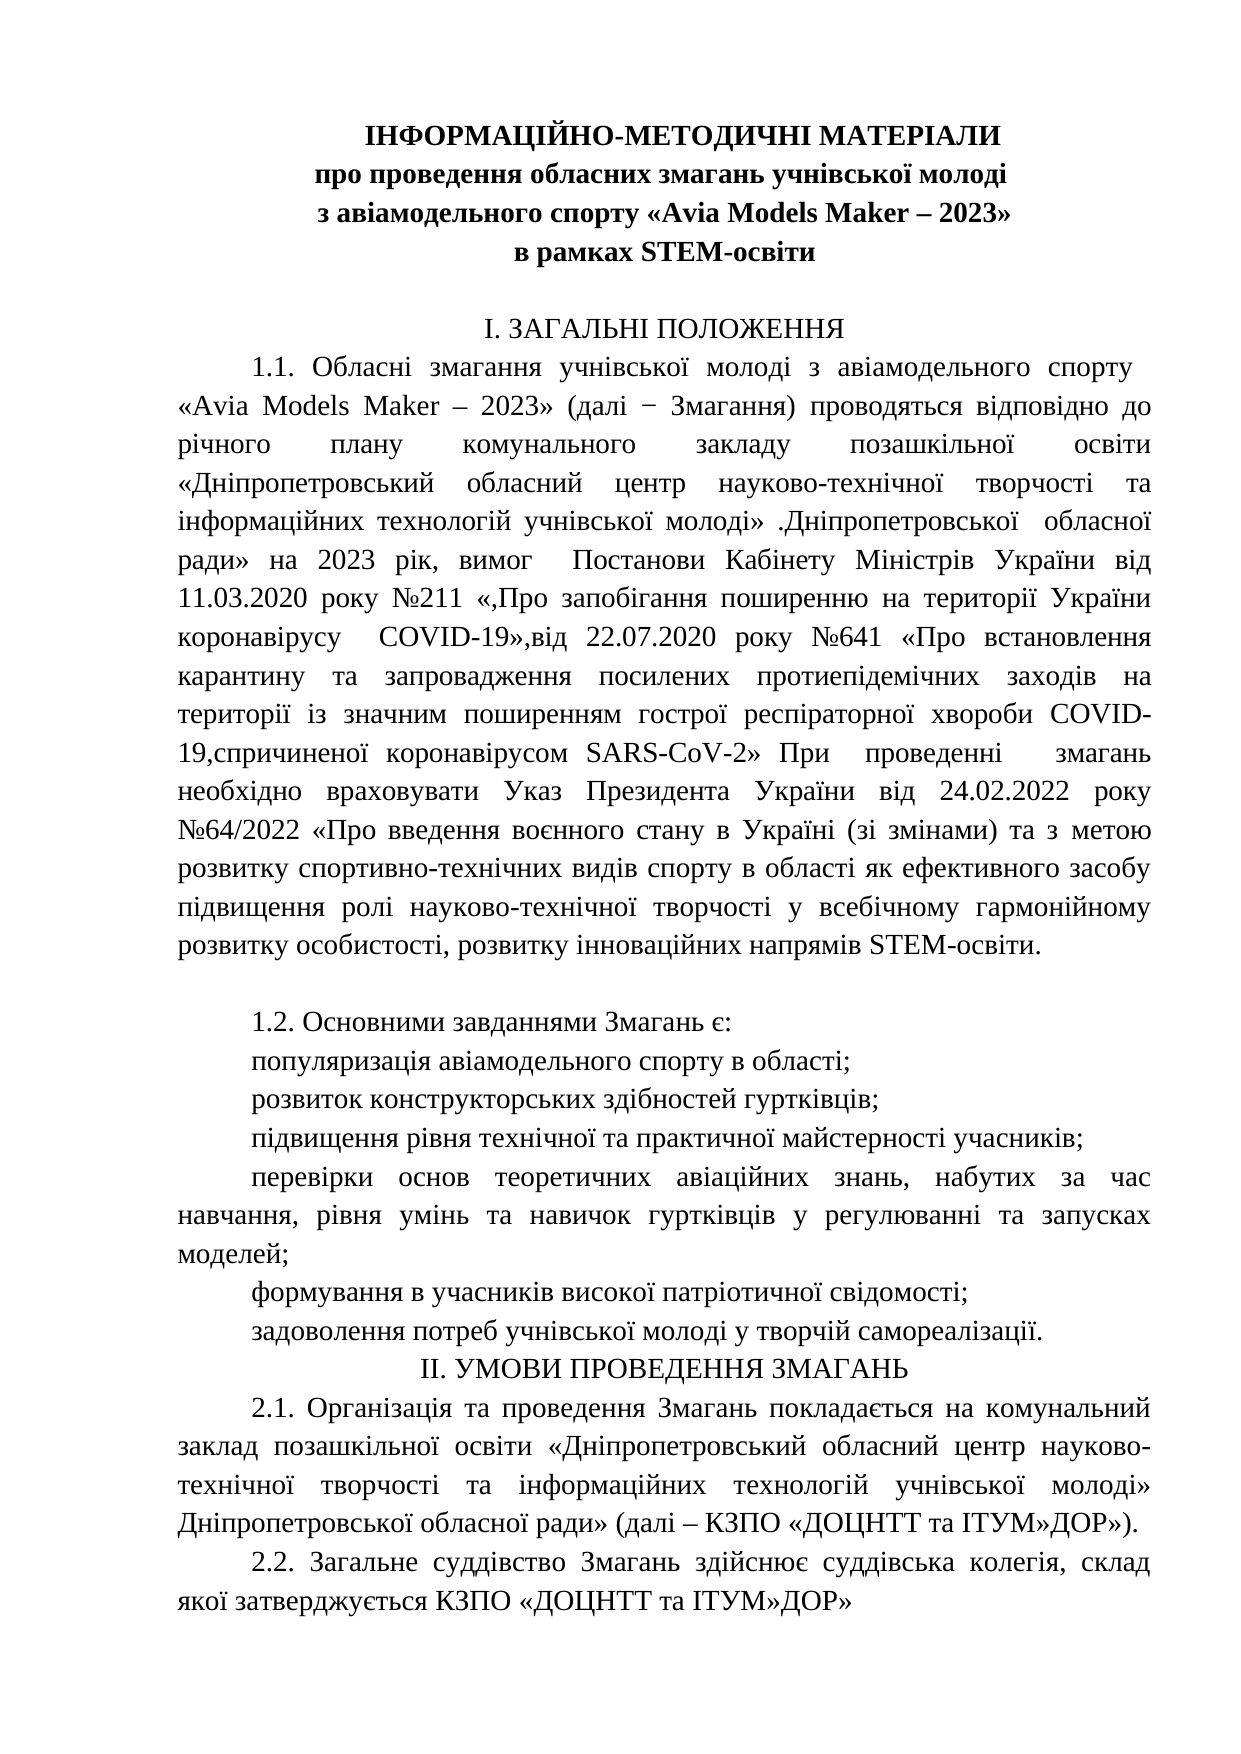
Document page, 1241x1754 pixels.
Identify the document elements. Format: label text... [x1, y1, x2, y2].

text формування в учасників високої патріотичної свідомості; [177, 1274, 1152, 1308]
text популяризація авіамодельного спорту в області; [177, 1043, 1152, 1077]
text перевірки основ теоретичних авіаційних знань, набутих за час навчання, рівня умінь та навичок гуртківців у регулюванні та запусках моделей; [177, 1159, 1152, 1269]
text задоволення потреб учнівської молоді у творчій самореалізації. [177, 1313, 1152, 1346]
text про проведення обласних змагань учнівської молоді з авіамодельного спорту «Avia Models Maker – 2023» [177, 157, 1152, 229]
text підвищення рівня технічної та практичної майстерності учасників; [177, 1120, 1152, 1154]
text 1.2. Основними завданнями Змагань є: [177, 1004, 1152, 1038]
text ІНФОРМАЦІЙНО-МЕТОДИЧНІ МАТЕРІАЛИ [177, 118, 1152, 152]
text 2.1. Організація та проведення Змагань покладається на комунальний заклад позашкільної освіти «Дніпропетровський обласний центр науково-технічної творчості та інформаційних технологій учнівської молоді» Дніпропетровської обласної ради» (далі – КЗПО «ДОЦНТТ та ІТУМ»ДОР»). [177, 1390, 1152, 1539]
text ІІ. УМОВИ ПРОВЕДЕННЯ ЗМАГАНЬ [177, 1351, 1152, 1385]
text І. ЗАГАЛЬНІ ПОЛОЖЕННЯ [177, 311, 1152, 344]
text 1.1. Обласні змагання учнівської молоді з авіамодельного спорту «Avia Models Maker – 2023» (далі − Змагання) проводяться відповідно до річного плану комунального закладу позашкільної освіти «Дніпропетровський обласний центр науково-технічної творчості та інформаційних технологій учнівської молоді» .Дніпропетровської обласної ради» на 2023 рік, вимог Постанови Кабінету Міністрів України від 11.03.2020 року №211 «,Про запобігання поширенню на території України коронавірусу COVID-19»,від 22.07.2020 року №641 «Про встановлення карантину та запровадження посилених протиепідемічних заходів на території із значним поширенням гострої респіраторної хвороби COVID-19,спричиненої коронавірусом SARS-CoV-2» При проведенні змагань необхідно враховувати Указ Президента України від 24.02.2022 року №64/2022 «Про введення воєнного стану в Україні (зі змінами) та з метою розвитку спортивно-технічних видів спорту в області як ефективного засобу підвищення ролі науково-технічної творчості у всебічному гармонійному розвитку особистості, розвитку інноваційних напрямів STEM-освіти. [177, 349, 1152, 961]
text в рамках STEM-освіти [177, 234, 1152, 267]
text розвиток конструкторських здібностей гуртківців; [177, 1082, 1152, 1115]
text 2.2. Загальне суддівство Змагань здійснює суддівська колегія, склад якої затверджується КЗПО «ДОЦНТТ та ІТУМ»ДОР» [177, 1544, 1152, 1616]
